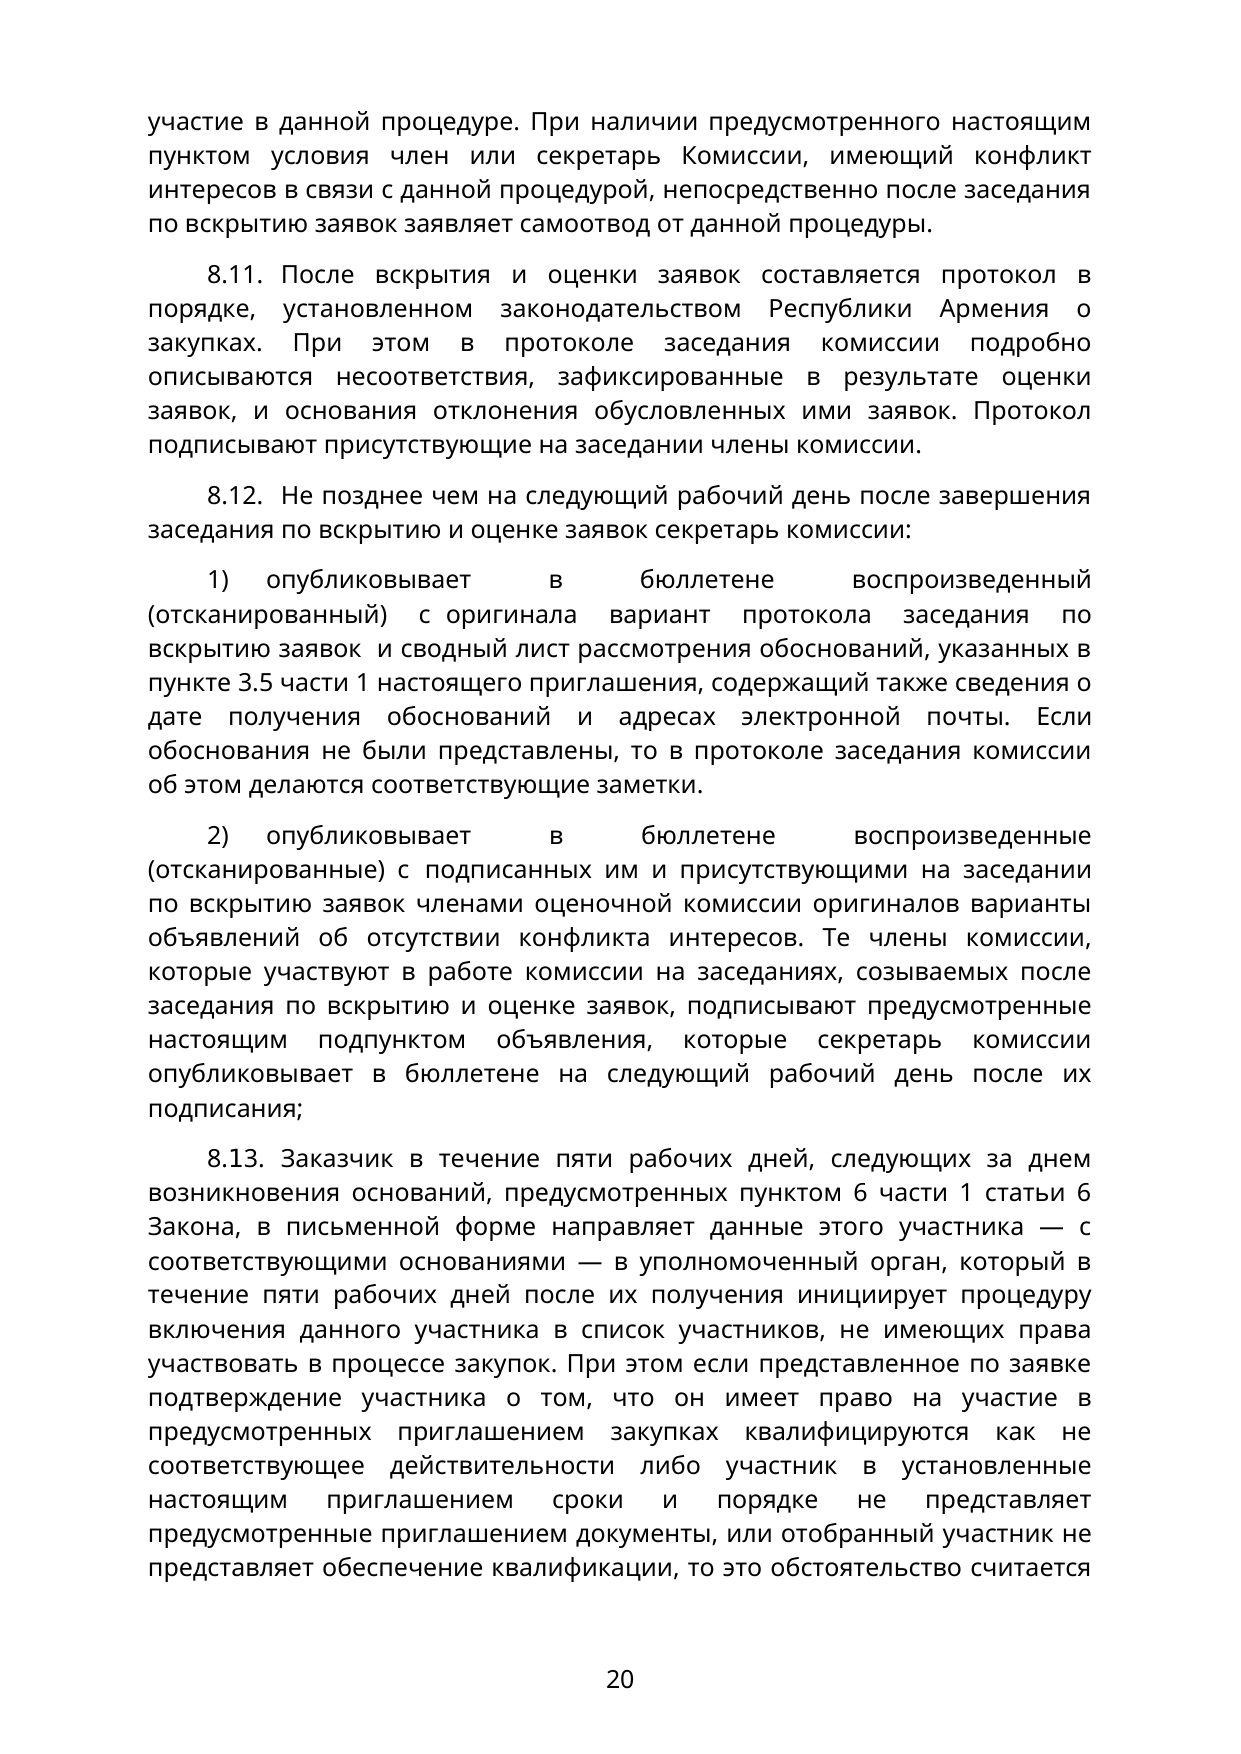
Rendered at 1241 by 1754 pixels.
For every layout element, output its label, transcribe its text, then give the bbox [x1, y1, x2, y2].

text 2) опубликовывает в бюллетене воспроизведенные (отсканированные) с подписанных им и присутствующими на заседании по вскрытию заявок членами оценочной комиссии оригиналов варианты объявлений об отсутствии конфликта интересов. Те члены комиссии, которые участвуют в работе комиссии на заседаниях, созываемых после заседания по вскрытию и оценке заявок, подписывают предусмотренные настоящим подпунктом объявления, которые секретарь комиссии опубликовывает в бюллетене на следующий рабочий день после их подписания; [148, 817, 1092, 1124]
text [148, 1141, 1092, 1584]
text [148, 103, 1092, 240]
text 8.11. После вскрытия и оценки заявок составляется протокол в порядке, установленном законодательством Республики Армения о закупках. При этом в протоколе заседания комиссии подробно описываются несоответствия, зафиксированные в результате оценки заявок, и основания отклонения обусловленных ими заявок. Протокол подписывают присутствующие на заседании члены комиссии. [148, 256, 1092, 461]
text 1) опубликовывает в бюллетене воспроизведенный (отсканированный) с оригинала вариант протокола заседания по вскрытию заявок и сводный лист рассмотрения обоснований, указанных в пункте 3.5 части 1 настоящего приглашения, содержащий также сведения о дате получения обоснований и адресах электронной почты. Если обоснования не были представлены, то в протоколе заседания комиссии об этом делаются соответствующие заметки. [148, 562, 1092, 801]
text 8.12. Не позднее чем на следующий рабочий день после завершения заседания по вскрытию и оценке заявок секретарь комиссии: [148, 477, 1092, 546]
